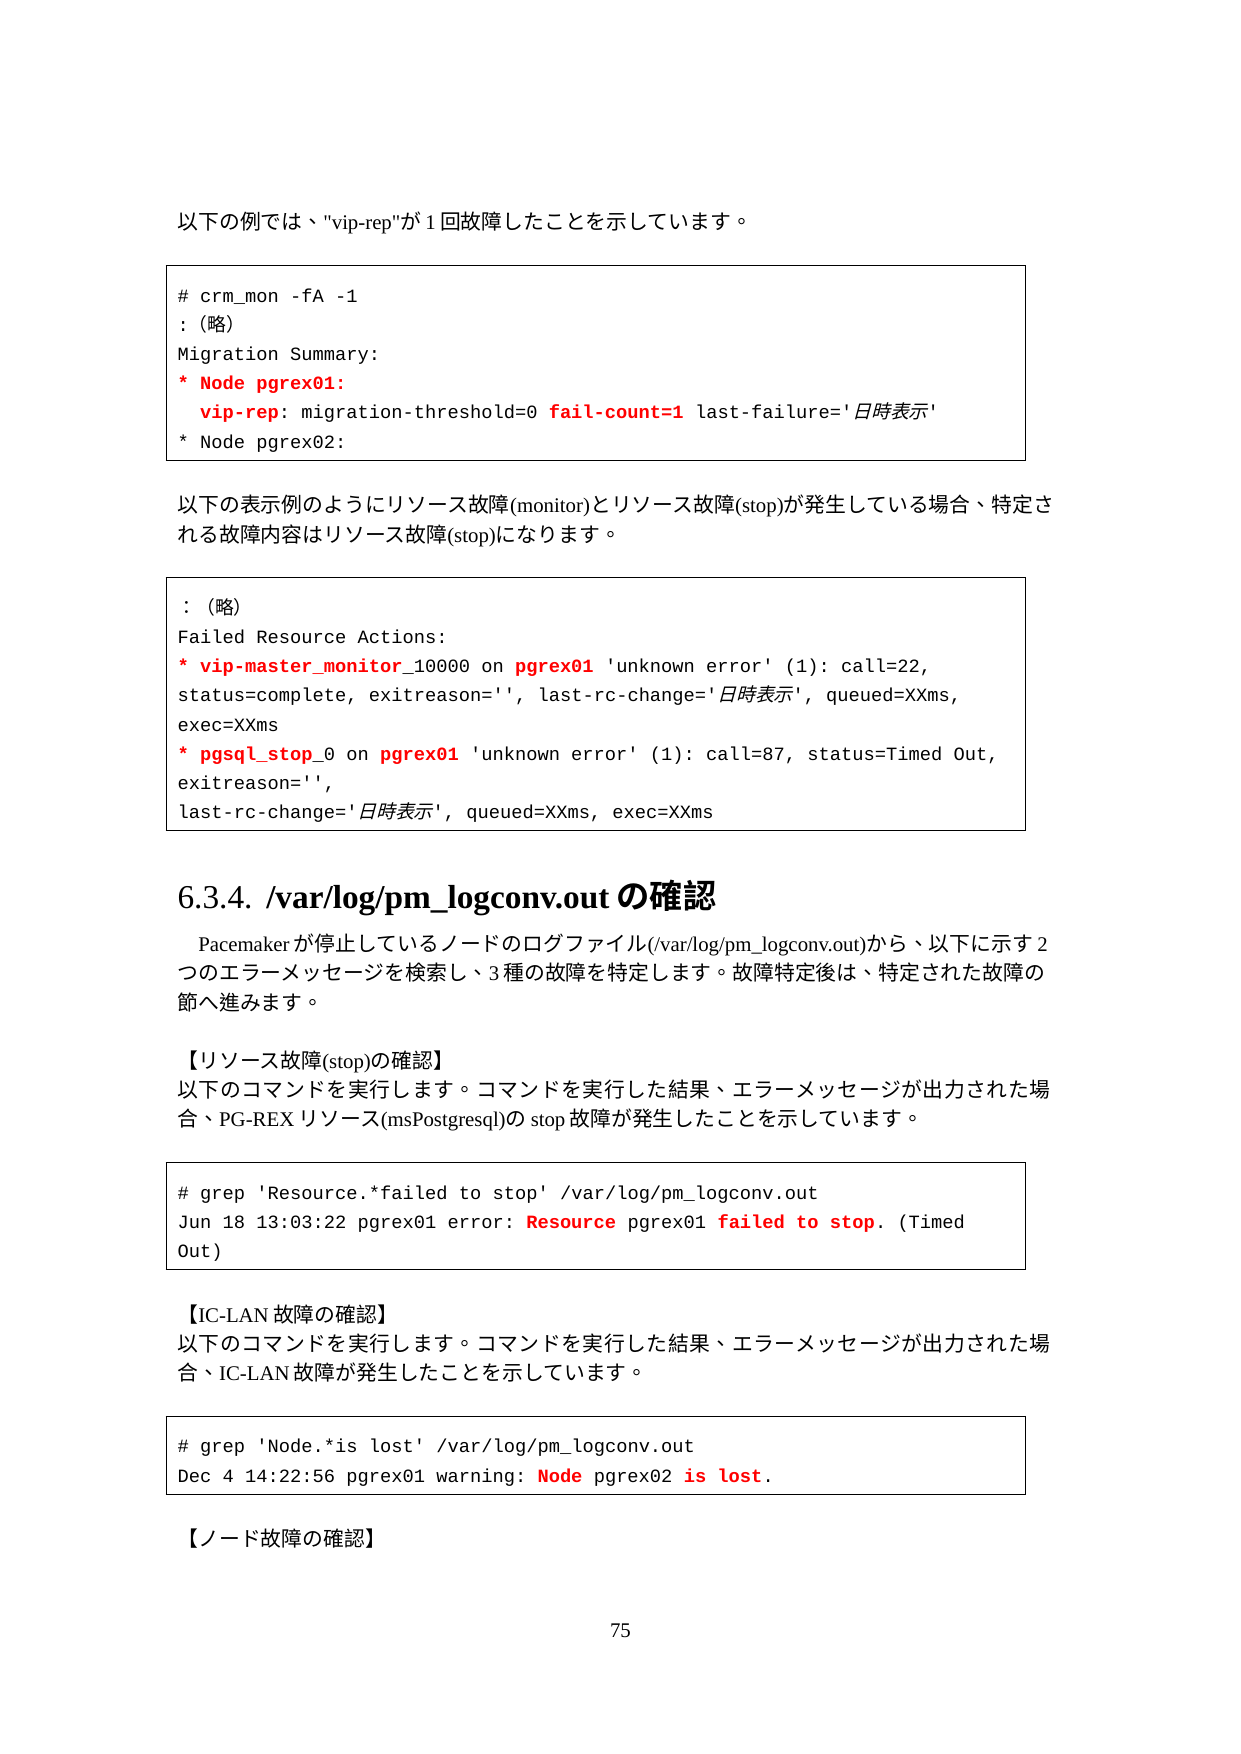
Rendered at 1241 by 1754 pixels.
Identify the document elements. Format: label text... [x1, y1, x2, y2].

table_header # grep 'Node.*is lost' /var/log/pm_logconv.out Dec 4 14:22:56 pgrex01 warning: Node pgrex02 is lost. [167, 1417, 1025, 1494]
text 【ノード故障の確認】 [177, 1524, 1054, 1553]
table_header ：（略） Failed Resource Actions: * vip-master_monitor_10000 on pgrex01 'unknown error' (1): call=22, status=complete, exitreason='', last-rc-change='日時表示', queued=XXms, exec=XXms * pgsql_stop_0 on pgrex01 'unknown error' (1): call=87, status=Timed Out, exitreason='', last-rc-change='日時表示', queued=XXms, exec=XXms [167, 578, 1025, 830]
table_header # grep 'Resource.*failed to stop' /var/log/pm_logconv.out Jun 18 13:03:22 pgrex01 error: Resource pgrex01 failed to stop. (Timed Out) [167, 1163, 1025, 1269]
text 以下の表示例のようにリソース故障(monitor)とリソース故障(stop)が発生している場合、特定される故障内容はリソース故障(stop)になります。 [177, 490, 1054, 548]
subtitle /var/log/pm_logconv.outの確認 [177, 873, 1063, 918]
text 【IC-LAN故障の確認】 [177, 1299, 1054, 1328]
text 以下の例では、"vip-rep"が1回故障したことを示しています。 [177, 207, 1054, 236]
text 以下のコマンドを実行します。コマンドを実行した結果、エラーメッセージが出力された場合、PG-REXリソース(msPostgresql)のstop故障が発生したことを示しています。 [177, 1074, 1054, 1133]
text Pacemakerが停止しているノードのログファイル(/var/log/pm_logconv.out)から、以下に示す2つのエラーメッセージを検索し、3種の故障を特定します。故障特定後は、特定された故障の節へ進みます。 [177, 929, 1054, 1016]
text 以下のコマンドを実行します。コマンドを実行した結果、エラーメッセージが出力された場合、IC-LAN故障が発生したことを示しています。 [177, 1328, 1054, 1387]
table_header # crm_mon -fA -1 :（略） Migration Summary: * Node pgrex01: vip-rep: migration-threshold=0 fail-count=1 last-failure='日時表示' * Node pgrex02: [167, 266, 1025, 459]
text 【リソース故障(stop)の確認】 [177, 1045, 1054, 1074]
